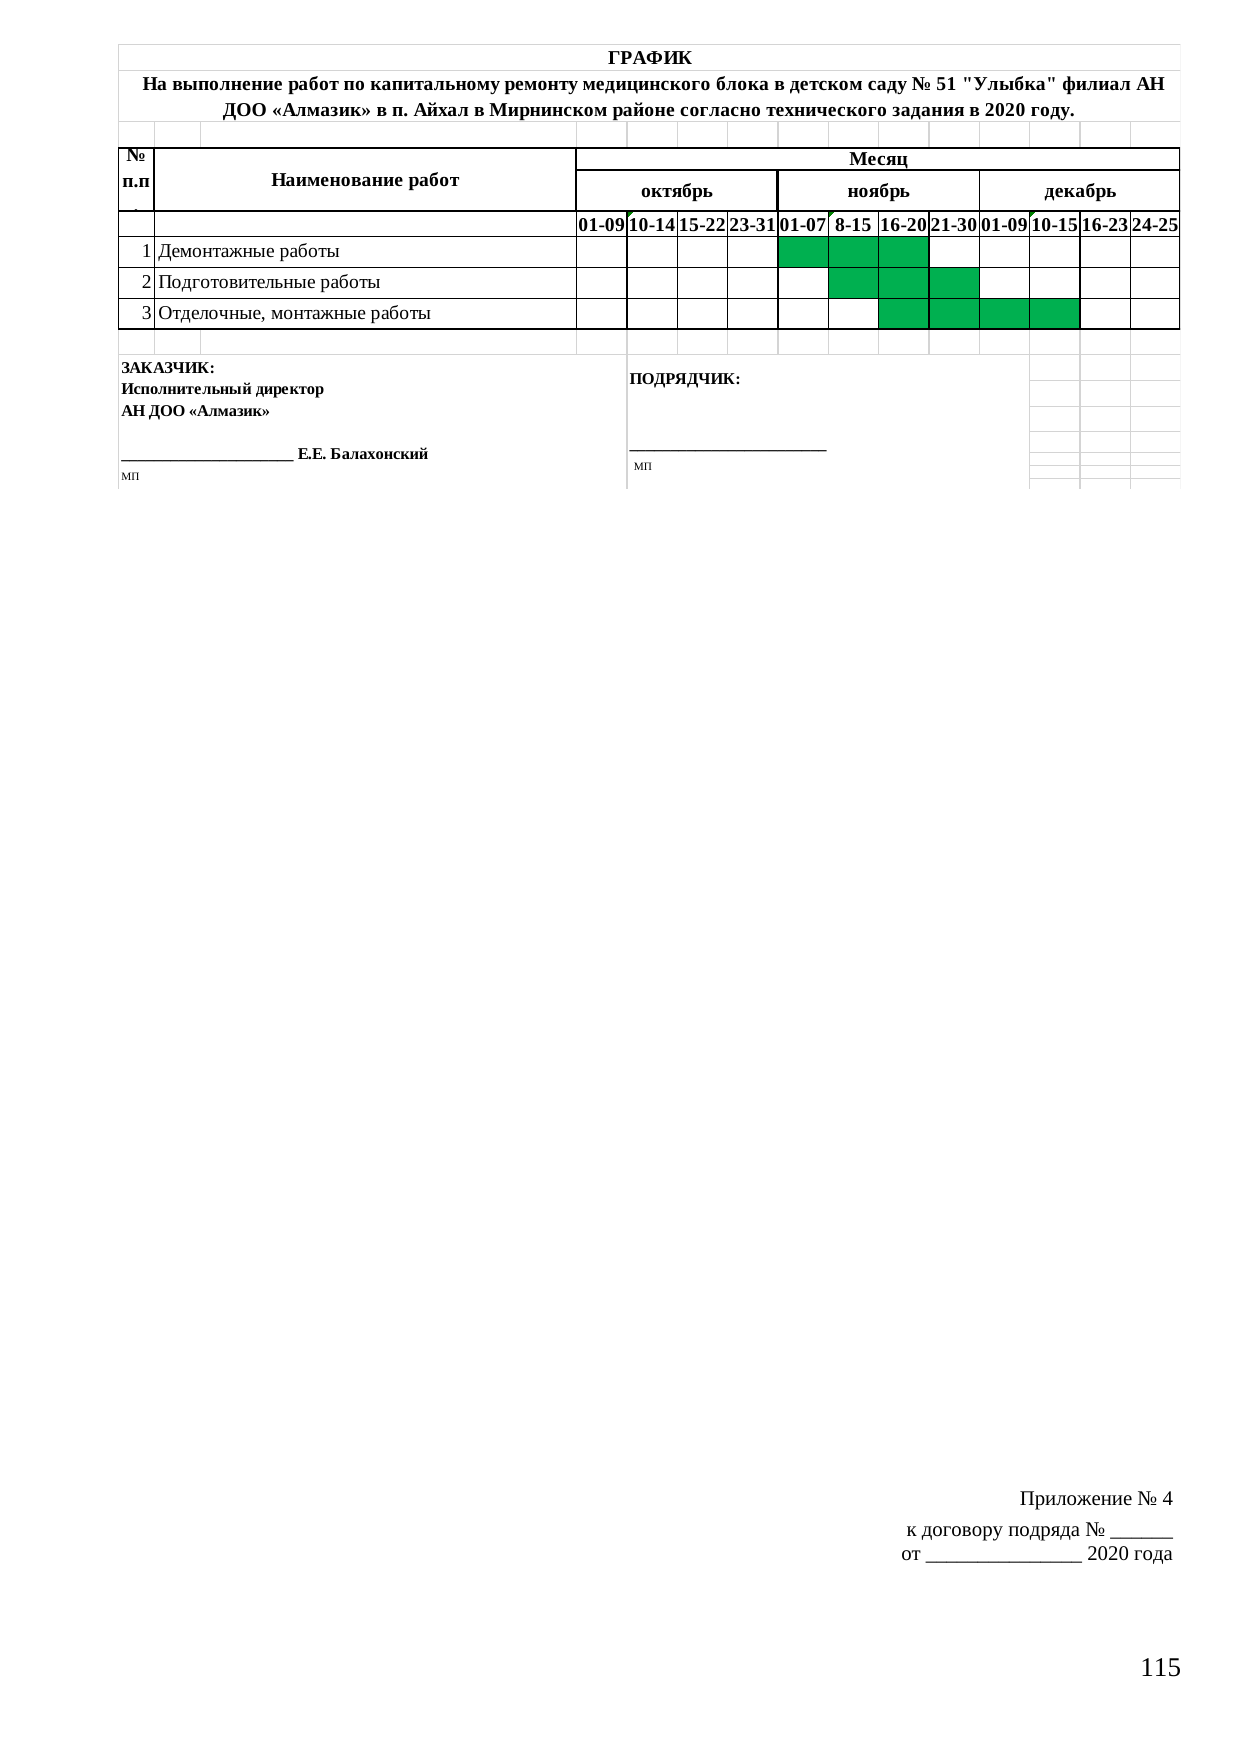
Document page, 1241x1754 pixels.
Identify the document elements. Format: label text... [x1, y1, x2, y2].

text от _______________ 2020 года [694, 1541, 1173, 1565]
text Приложение № 4 [694, 1486, 1173, 1510]
text к договору подряда № ______ [694, 1517, 1173, 1541]
